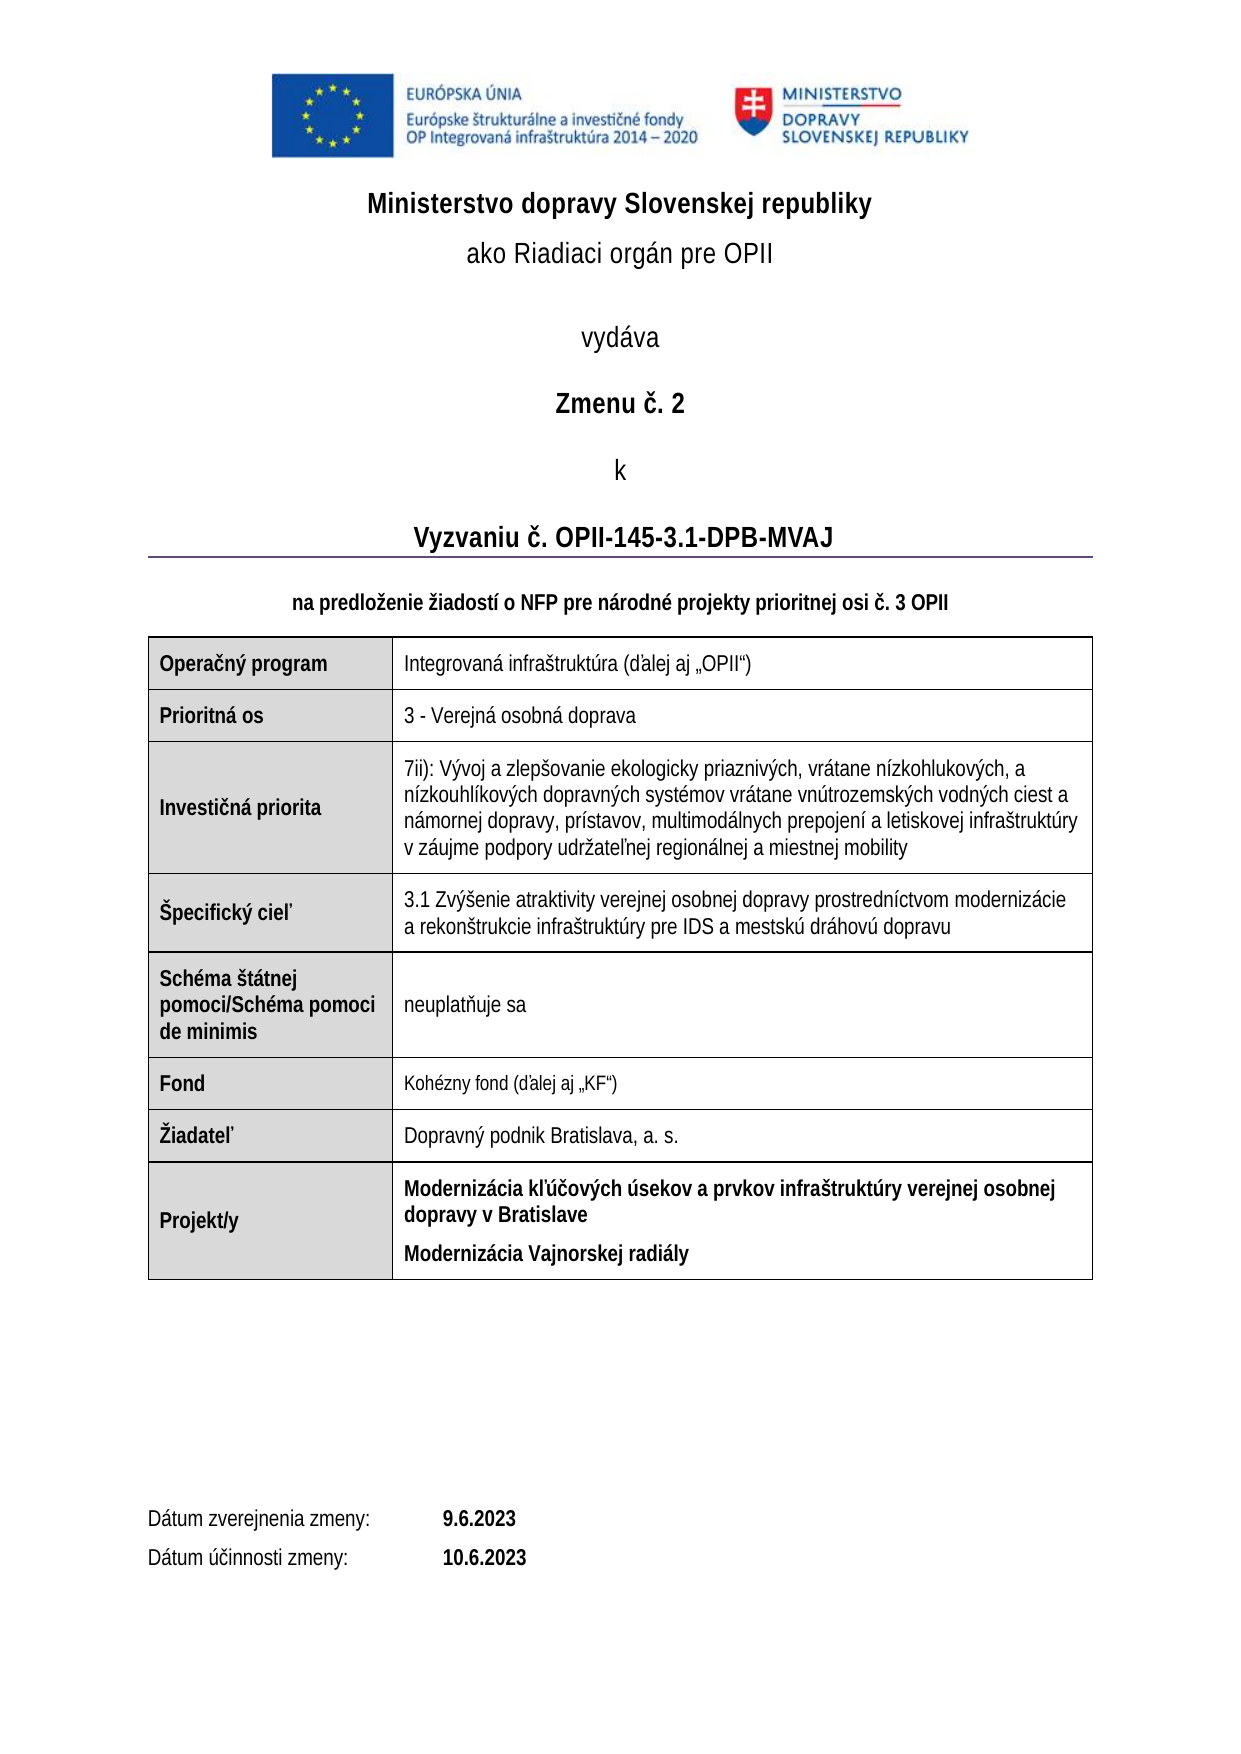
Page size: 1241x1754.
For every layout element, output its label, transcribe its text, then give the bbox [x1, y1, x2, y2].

text na predloženie žiadostí o NFP pre národné projekty prioritnej osi č. 3 OPII [148, 589, 1093, 616]
title vydáva [148, 320, 1093, 353]
table_cell Prioritná os [149, 690, 392, 741]
title ako Riadiaci orgán pre OPII [148, 236, 1093, 270]
table_cell Investičná priorita [149, 742, 392, 873]
title k [148, 453, 1093, 487]
table_header Integrovaná infraštruktúra (ďalej aj „OPII“) [393, 638, 1092, 689]
table_cell 3.1 Zvýšenie atraktivity verejnej osobnej dopravy prostredníctvom modernizácie a rekonštrukcie infraštruktúry pre IDS a mestskú dráhovú dopravu [393, 874, 1092, 951]
table_cell Dopravný podnik Bratislava, a. s. [393, 1110, 1092, 1161]
picture [271, 73, 969, 159]
table_header Operačný program [149, 638, 392, 689]
table_cell Modernizácia kľúčových úsekov a prvkov infraštruktúry verejnej osobnej dopravy v Bratislave Modernizácia Vajnorskej radiály [393, 1163, 1092, 1279]
table_cell Žiadateľ [149, 1110, 392, 1161]
title Zmenu č. 2 [148, 387, 1093, 420]
title Ministerstvo dopravy Slovenskej republiky [148, 186, 1093, 219]
table_cell 3 - Verejná osobná doprava [393, 690, 1092, 741]
table_cell 7ii): Vývoj a zlepšovanie ekologicky priaznivých, vrátane nízkohlukových, a nízkouhlíkových dopravných systémov vrátane vnútrozemských vodných ciest a námornej dopravy, prístavov, multimodálnych prepojení a letiskovej infraštruktúry v záujme podpory udržateľnej regionálnej a miestnej mobility [393, 742, 1092, 873]
table_cell neuplatňuje sa [393, 953, 1092, 1057]
title Vyzvaniu č. OPII-145-3.1-DPB-MVAJ [148, 520, 1093, 556]
table_cell Schéma štátnej pomoci/Schéma pomoci de minimis [149, 953, 392, 1057]
table_cell Fond [149, 1058, 392, 1109]
table_cell Kohézny fond (ďalej aj „KF“) [393, 1058, 1092, 1109]
text Dátum účinnosti zmeny: 10.6.2023 [148, 1544, 1093, 1571]
table_cell Špecifický cieľ [149, 874, 392, 951]
table_cell Projekt/y [149, 1163, 392, 1279]
text Dátum zverejnenia zmeny: 9.6.2023 [148, 1505, 1093, 1532]
